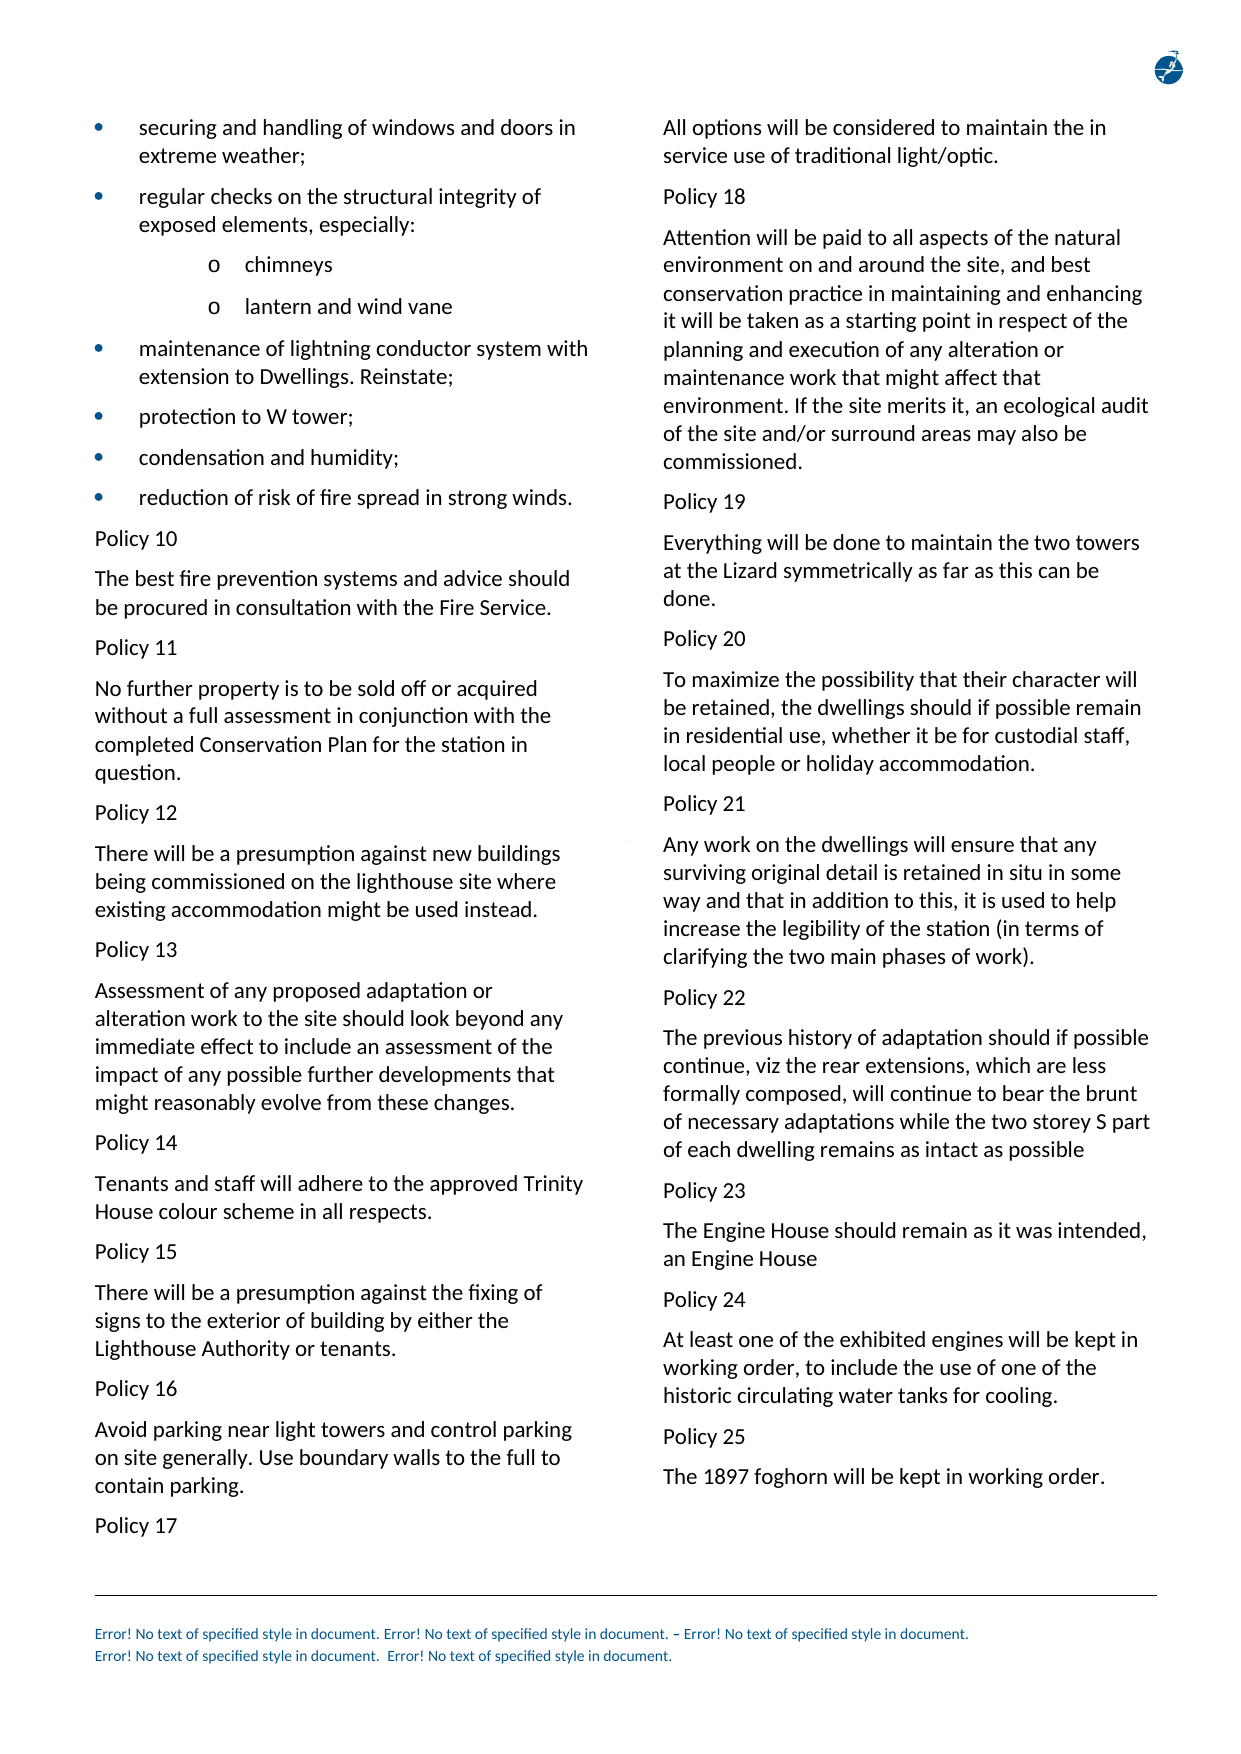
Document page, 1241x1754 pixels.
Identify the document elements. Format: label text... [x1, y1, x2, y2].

text Policy 13 [94, 935, 589, 963]
text Policy 23 [663, 1176, 1157, 1204]
text Policy 19 [663, 487, 1157, 515]
text Tenants and staff will adhere to the approved Trinity House colour scheme in all respects. [94, 1169, 589, 1225]
list chimneys [207, 251, 589, 280]
text Policy 17 [94, 1512, 589, 1540]
text Attention will be paid to all aspects of the natural environment on and around the site, and best conservation practice in maintaining and enhancing it will be taken as a starting point in respect of the planning and execution of any alteration or maintenance work that might affect that environment. If the site merits it, an ecological audit of the site and/or surround areas may also be commissioned. [663, 223, 1157, 475]
picture [1123, 0, 1241, 119]
text All options will be considered to maintain the in service use of traditional light/optic. [663, 113, 1157, 169]
text Policy 12 [94, 798, 589, 826]
text At least one of the exhibited engines will be kept in working order, to include the use of one of the historic circulating water tanks for cooling. [663, 1325, 1157, 1409]
text Policy 24 [663, 1285, 1157, 1313]
text Policy 25 [663, 1422, 1157, 1450]
list lantern and wind vane [207, 292, 589, 321]
text Policy 22 [663, 983, 1157, 1011]
text The Engine House should remain as it was intended, an Engine House [663, 1216, 1157, 1272]
text Everything will be done to maintain the two towers at the Lizard symmetrically as far as this can be done. [663, 528, 1157, 612]
text To maximize the possibility that their character will be retained, the dwellings should if possible remain in residential use, whether it be for custodial staff, local people or holiday accommodation. [663, 665, 1157, 777]
text There will be a presumption against new buildings being commissioned on the lighthouse site where existing accommodation might be used instead. [94, 839, 589, 923]
text Policy 11 [94, 633, 589, 661]
text The previous history of adaptation should if possible continue, viz the rear extensions, which are less formally composed, will continue to bear the brunt of necessary adaptations while the two storey S part of each dwelling remains as intact as possible [663, 1023, 1157, 1163]
text There will be a presumption against the fixing of signs to the exterior of building by either the Lighthouse Authority or tenants. [94, 1278, 589, 1362]
text reduction of risk of fire spread in strong winds. [94, 483, 589, 512]
text Policy 15 [94, 1237, 589, 1266]
text condensation and humidity; [94, 443, 589, 471]
text Policy 10 [94, 524, 589, 552]
text Policy 21 [663, 789, 1157, 817]
text regular checks on the structural integrity of exposed elements, especially: [94, 182, 589, 238]
text protection to W tower; [94, 402, 589, 431]
text Policy 14 [94, 1128, 589, 1156]
text Assessment of any proposed adaptation or alteration work to the site should look beyond any immediate effect to include an assessment of the impact of any possible further developments that might reasonably evolve from these changes. [94, 976, 589, 1116]
text The best fire prevention systems and advice should be procured in consultation with the Fire Service. [94, 564, 589, 621]
text Policy 18 [663, 182, 1157, 210]
text The 1897 foghorn will be kept in working order. [663, 1462, 1157, 1490]
text Policy 20 [663, 624, 1157, 652]
text Avoid parking near light towers and control parking on site generally. Use boundary walls to the full to contain parking. [94, 1415, 589, 1499]
text Any work on the dwellings will ensure that any surviving original detail is retained in situ in some way and that in addition to this, it is used to help increase the legibility of the station (in terms of clarifying the two main phases of work). [663, 830, 1157, 970]
text securing and handling of windows and doors in extreme weather; [94, 113, 589, 169]
text No further property is to be sold off or acquired without a full assessment in conjunction with the completed Conservation Plan for the station in question. [94, 674, 589, 786]
text maintenance of lightning conductor system with extension to Dwellings. Reinstate; [94, 334, 589, 390]
text Policy 16 [94, 1374, 589, 1403]
